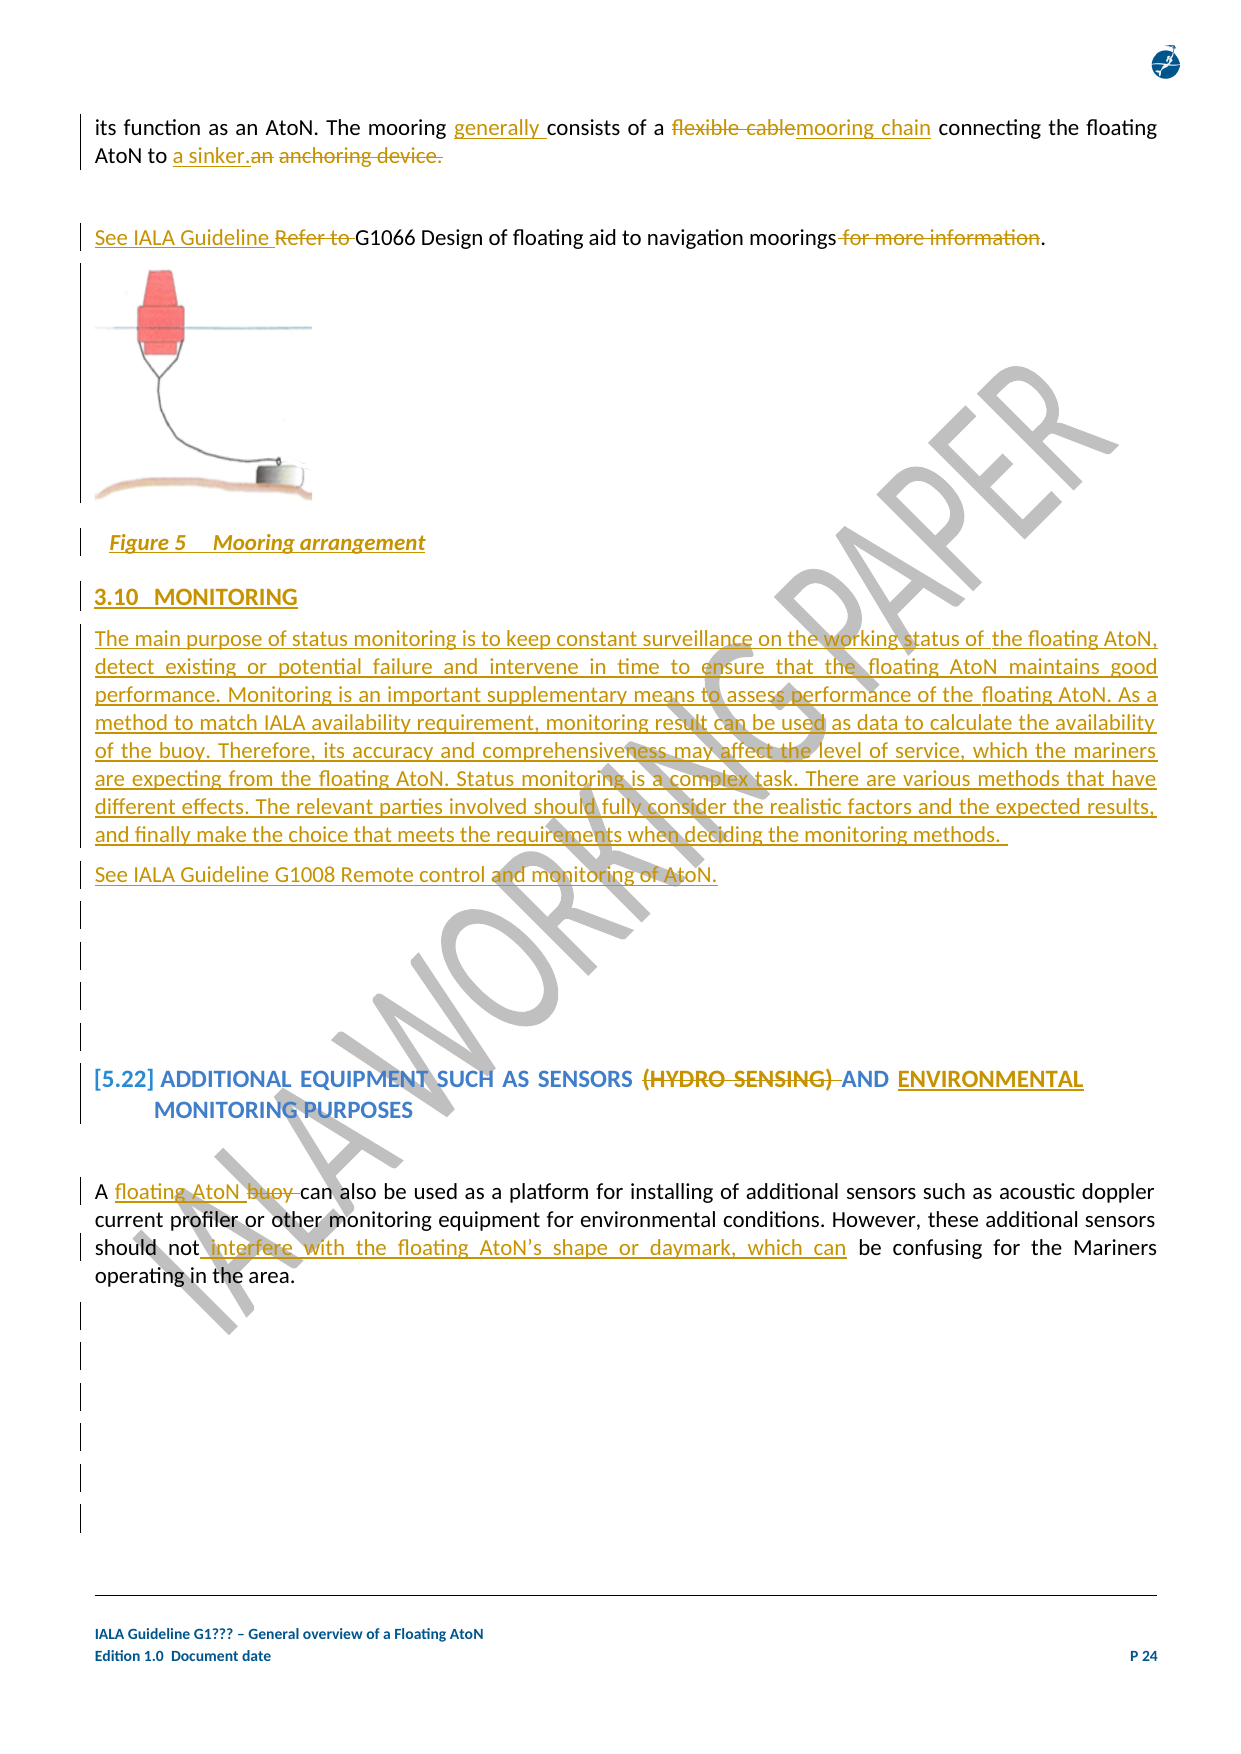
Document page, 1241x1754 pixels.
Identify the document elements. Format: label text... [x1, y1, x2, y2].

text G1066 Design of floating aid to navigation moorings. [94, 223, 1157, 251]
picture [1120, 0, 1239, 114]
picture [94, 263, 313, 503]
text A can also be used as a platform for installing of additional sensors such as acoustic doppler current profiler or other monitoring equipment for environmental conditions. However, these additional sensors should not be confusing for the Mariners operating in the area. [94, 1177, 1157, 1289]
subtitle Additional equipment such as sensors and monitoring purposes [93, 1063, 1084, 1124]
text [94, 113, 1157, 169]
